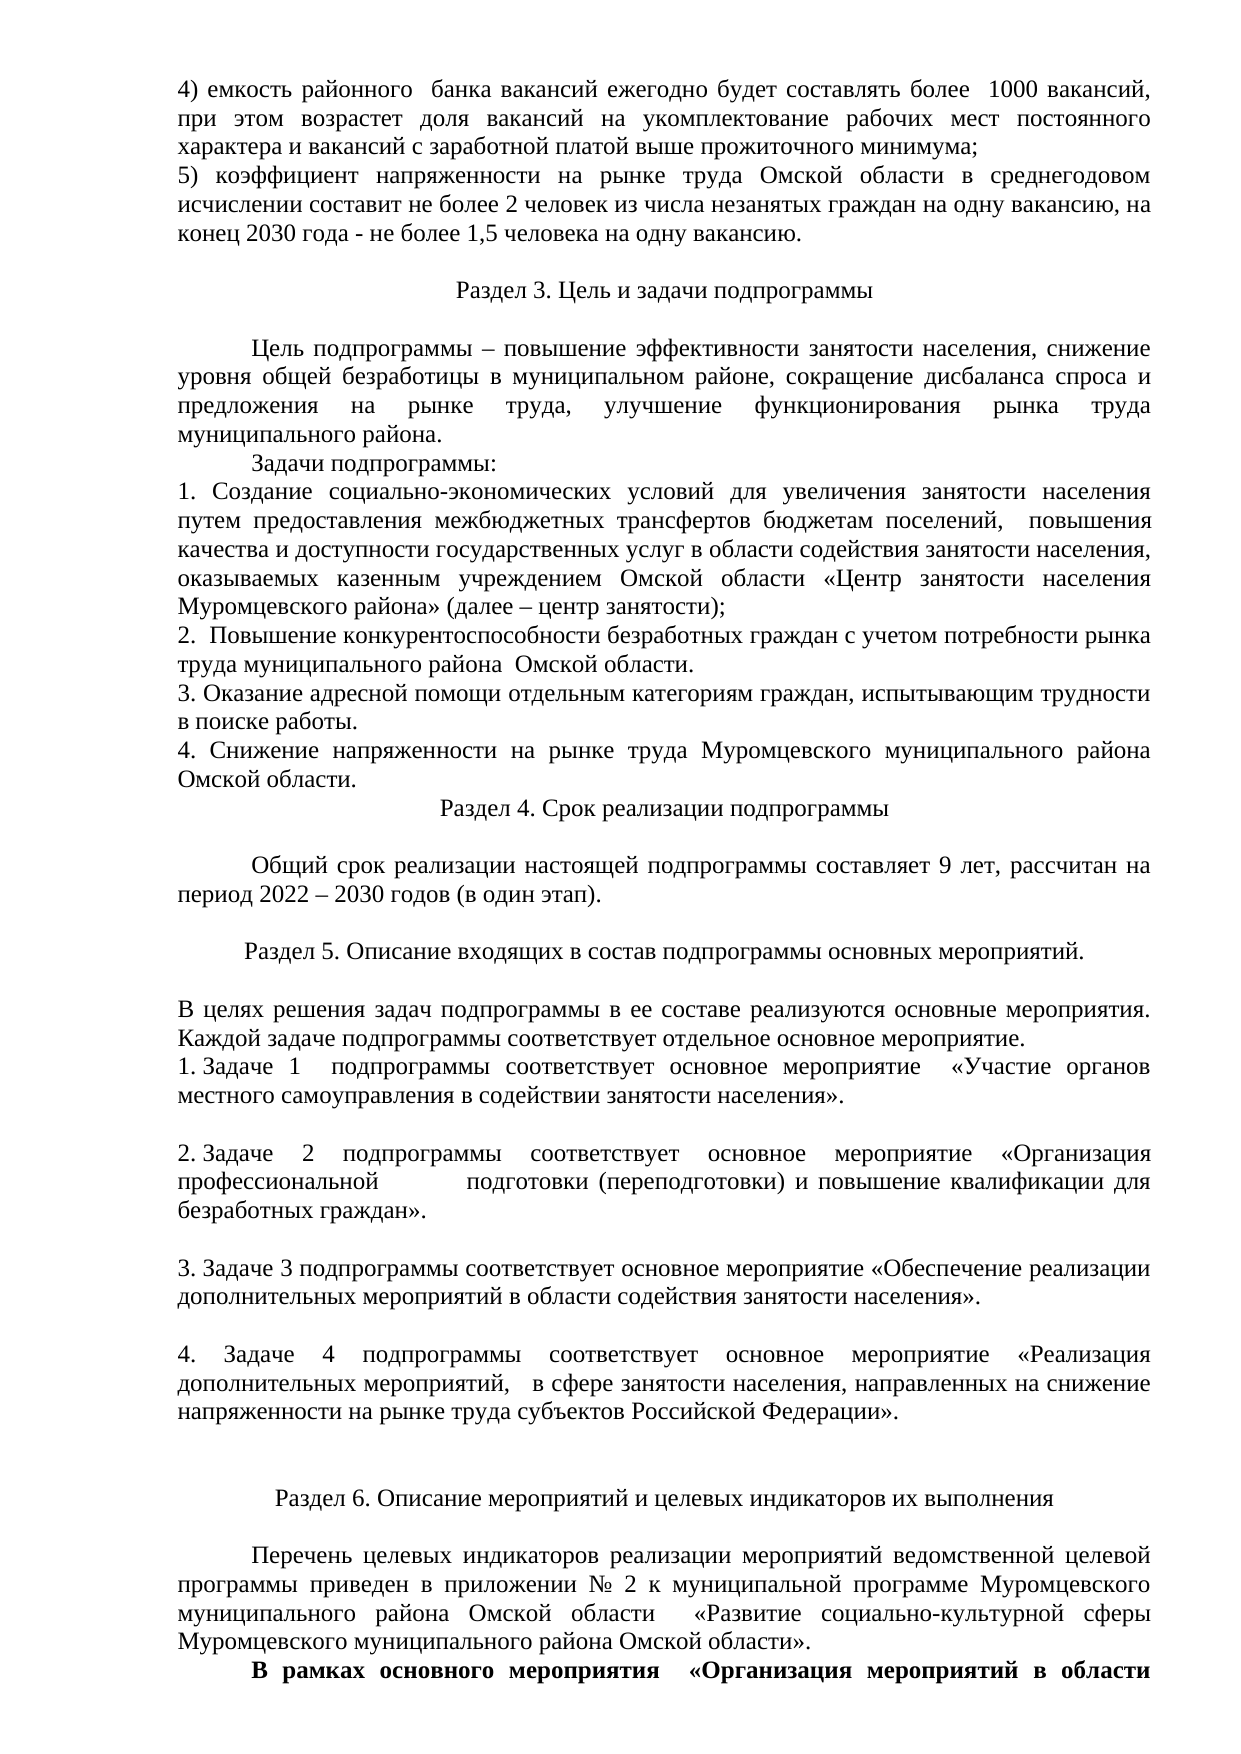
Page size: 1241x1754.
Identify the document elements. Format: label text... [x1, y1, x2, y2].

text 1. Создание социально-экономических условий для увеличения занятости населения путем предоставления межбюджетных трансфертов бюджетам поселений, повышения качества и доступности государственных услуг в области содействия занятости населения, оказываемых казенным учреждением Омской области «Центр занятости населения Муромцевского района» (далее – центр занятости); [177, 476, 1152, 620]
text Раздел 4. Срок реализации подпрограммы [177, 793, 1152, 821]
text 4. Задаче 4 подпрограммы соответствует основное мероприятие «Реализация дополнительных мероприятий, в сфере занятости населения, направленных на снижение напряженности на рынке труда субъектов Российской Федерации». [177, 1339, 1152, 1425]
text Задачи подпрограммы: [177, 448, 1152, 476]
text 4) емкость районного банка вакансий ежегодно будет составлять более 1000 вакансий, при этом возрастет доля вакансий на укомплектование рабочих мест постоянного характера и вакансий с заработной платой выше прожиточного минимума; [177, 74, 1152, 160]
text 2. Повышение конкурентоспособности безработных граждан с учетом потребности рынка труда муниципального района Омской области. [177, 620, 1152, 678]
text 3. Оказание адресной помощи отдельным категориям граждан, испытывающим трудности в поиске работы. [177, 678, 1152, 735]
text Перечень целевых индикаторов реализации мероприятий ведомственной целевой программы приведен в приложении № 2 к муниципальной программе Муромцевского муниципального района Омской области «Развитие социально-культурной сферы Муромцевского муниципального района Омской области». [177, 1540, 1152, 1655]
text Раздел 3. Цель и задачи подпрограммы [177, 275, 1152, 304]
text В целях решения задач подпрограммы в ее составе реализуются основные мероприятия. Каждой задаче подпрограммы соответствует отдельное основное мероприятие. [177, 994, 1152, 1051]
text Цель подпрограммы – повышение эффективности занятости населения, снижение уровня общей безработицы в муниципальном районе, сокращение дисбаланса спроса и предложения на рынке труда, улучшение функционирования рынка труда муниципального района. [177, 333, 1152, 448]
text Раздел 5. Описание входящих в состав подпрограммы основных мероприятий. [177, 936, 1152, 965]
text 1. Задаче 1 подпрограммы соответствует основное мероприятие «Участие органов местного самоуправления в содействии занятости населения». [177, 1051, 1152, 1109]
text 2. Задаче 2 подпрограммы соответствует основное мероприятие «Организация профессиональной подготовки (переподготовки) и повышение квалификации для безработных граждан». [177, 1138, 1152, 1224]
text Общий срок реализации настоящей подпрограммы составляет 9 лет, рассчитан на период 2022 – 2030 годов (в один этап). [177, 850, 1152, 908]
text Раздел 6. Описание мероприятий и целевых индикаторов их выполнения [177, 1483, 1152, 1511]
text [177, 1655, 1152, 1684]
text 4. Снижение напряженности на рынке труда Муромцевского муниципального района Омской области. [177, 735, 1152, 793]
text 5) коэффициент напряженности на рынке труда Омской области в среднегодовом исчислении составит не более 2 человек из числа незанятых граждан на одну вакансию, на конец 2030 года - не более 1,5 человека на одну вакансию. [177, 160, 1152, 246]
text 3. Задаче 3 подпрограммы соответствует основное мероприятие «Обеспечение реализации дополнительных мероприятий в области содействия занятости населения». [177, 1253, 1152, 1310]
